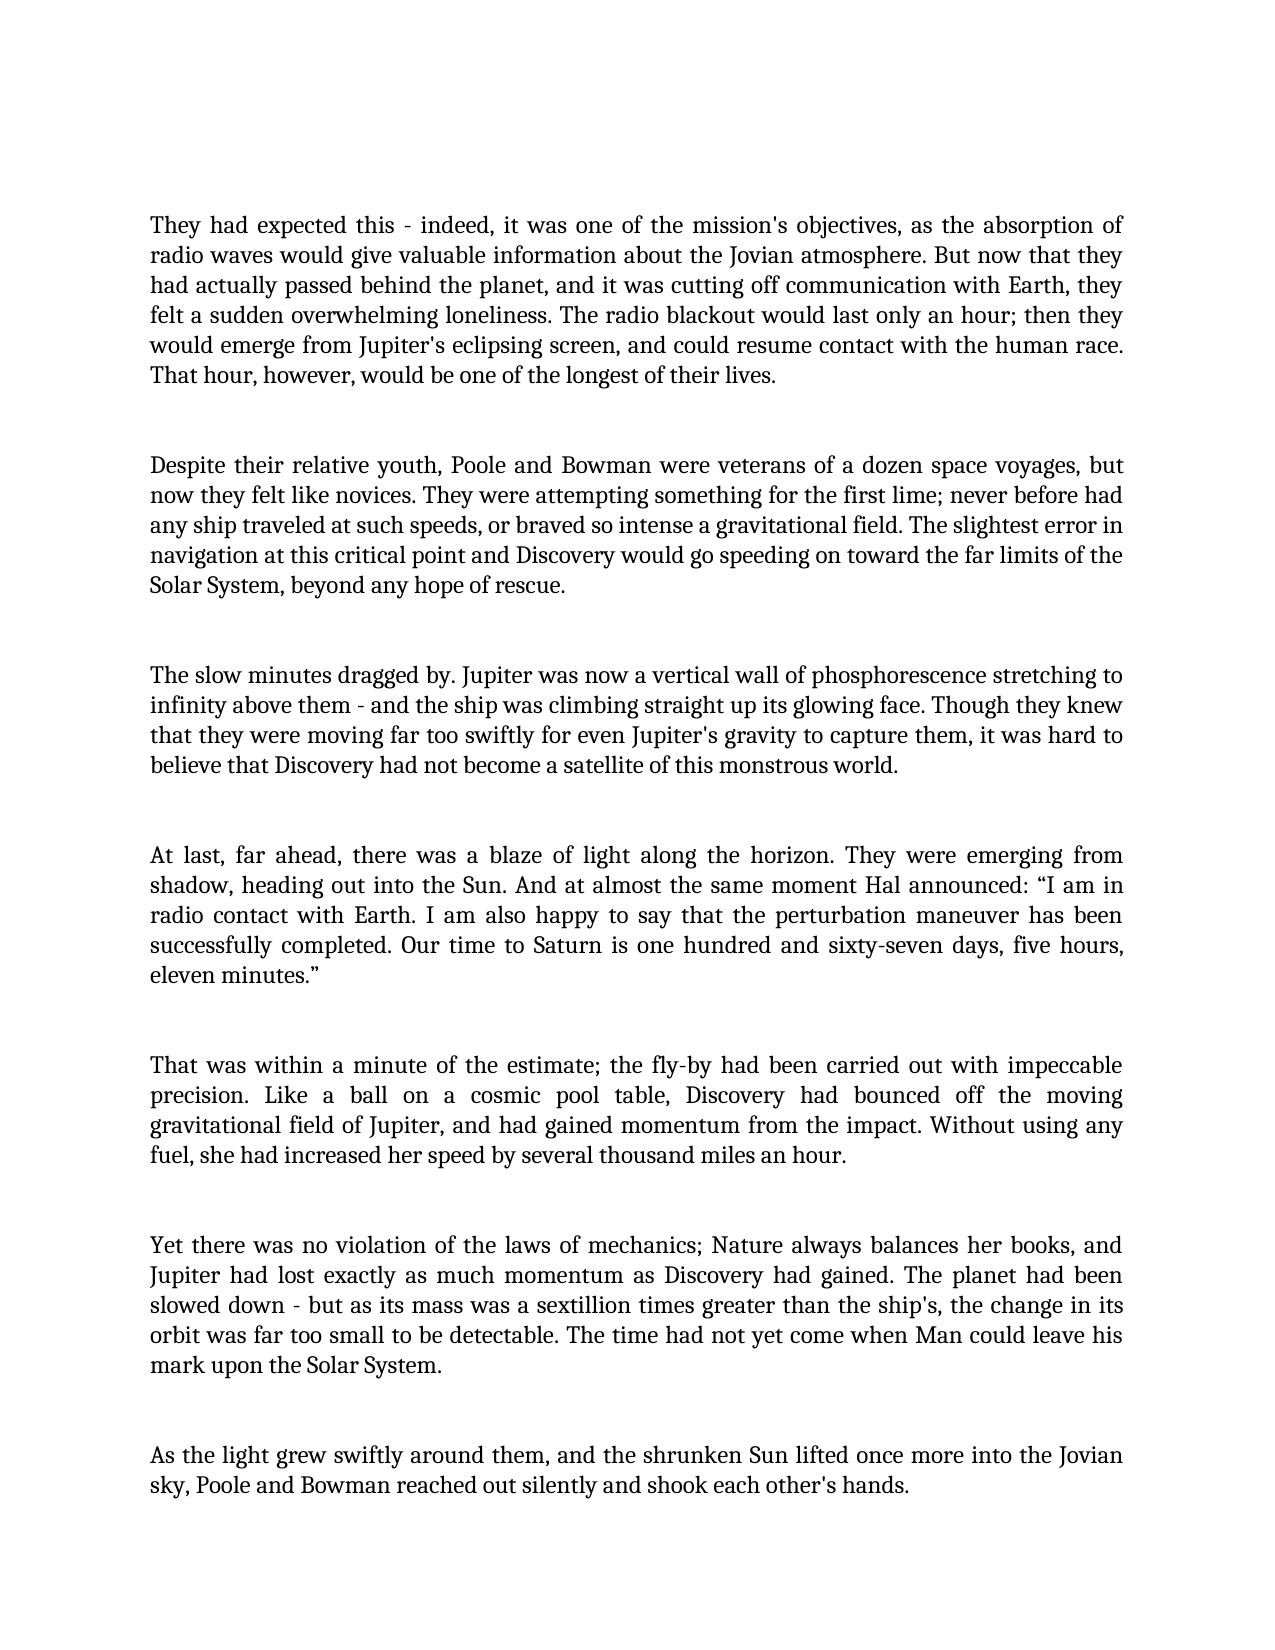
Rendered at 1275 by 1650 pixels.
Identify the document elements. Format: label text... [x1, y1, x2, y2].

text At last, far ahead, there was a blaze of light along the horizon. They were emerging from shadow, heading out into the Sun. And at almost the same moment Hal announced: “I am in radio contact with Earth. I am also happy to say that the perturbation maneuver has been successfully completed. Our time to Saturn is one hundred and sixty-seven days, five hours, eleven minutes.” [150, 840, 1125, 990]
text As the light grew swiftly around them, and the shrunken Sun lifted once more into the Jovian sky, Poole and Bowman reached out silently and shook each other's hands. [150, 1440, 1125, 1500]
text Despite their relative youth, Poole and Bowman were veterans of a dozen space voyages, but now they felt like novices. They were attempting something for the first lime; never before had any ship traveled at such speeds, or braved so intense a gravitational field. The slightest error in navigation at this critical point and Discovery would go speeding on toward the far limits of the Solar System, beyond any hope of rescue. [150, 450, 1125, 600]
text The slow minutes dragged by. Jupiter was now a vertical wall of phosphorescence stretching to infinity above them - and the ship was climbing straight up its glowing face. Though they knew that they were moving far too swiftly for even Jupiter's gravity to capture them, it was hard to believe that Discovery had not become a satellite of this monstrous world. [150, 660, 1125, 780]
text They had expected this - indeed, it was one of the mission's objectives, as the absorption of radio waves would give valuable information about the Jovian atmosphere. But now that they had actually passed behind the planet, and it was cutting off communication with Earth, they felt a sudden overwhelming loneliness. The radio blackout would last only an hour; then they would emerge from Jupiter's eclipsing screen, and could resume contact with the human race. That hour, however, would be one of the longest of their lives. [150, 210, 1125, 390]
text Yet there was no violation of the laws of mechanics; Nature always balances her books, and Jupiter had lost exactly as much momentum as Discovery had gained. The planet had been slowed down - but as its mass was a sextillion times greater than the ship's, the change in its orbit was far too small to be detectable. The time had not yet come when Man could leave his mark upon the Solar System. [150, 1230, 1125, 1380]
text That was within a minute of the estimate; the fly-by had been carried out with impeccable precision. Like a ball on a cosmic pool table, Discovery had bounced off the moving gravitational field of Jupiter, and had gained momentum from the impact. Without using any fuel, she had increased her speed by several thousand miles an hour. [150, 1050, 1125, 1170]
